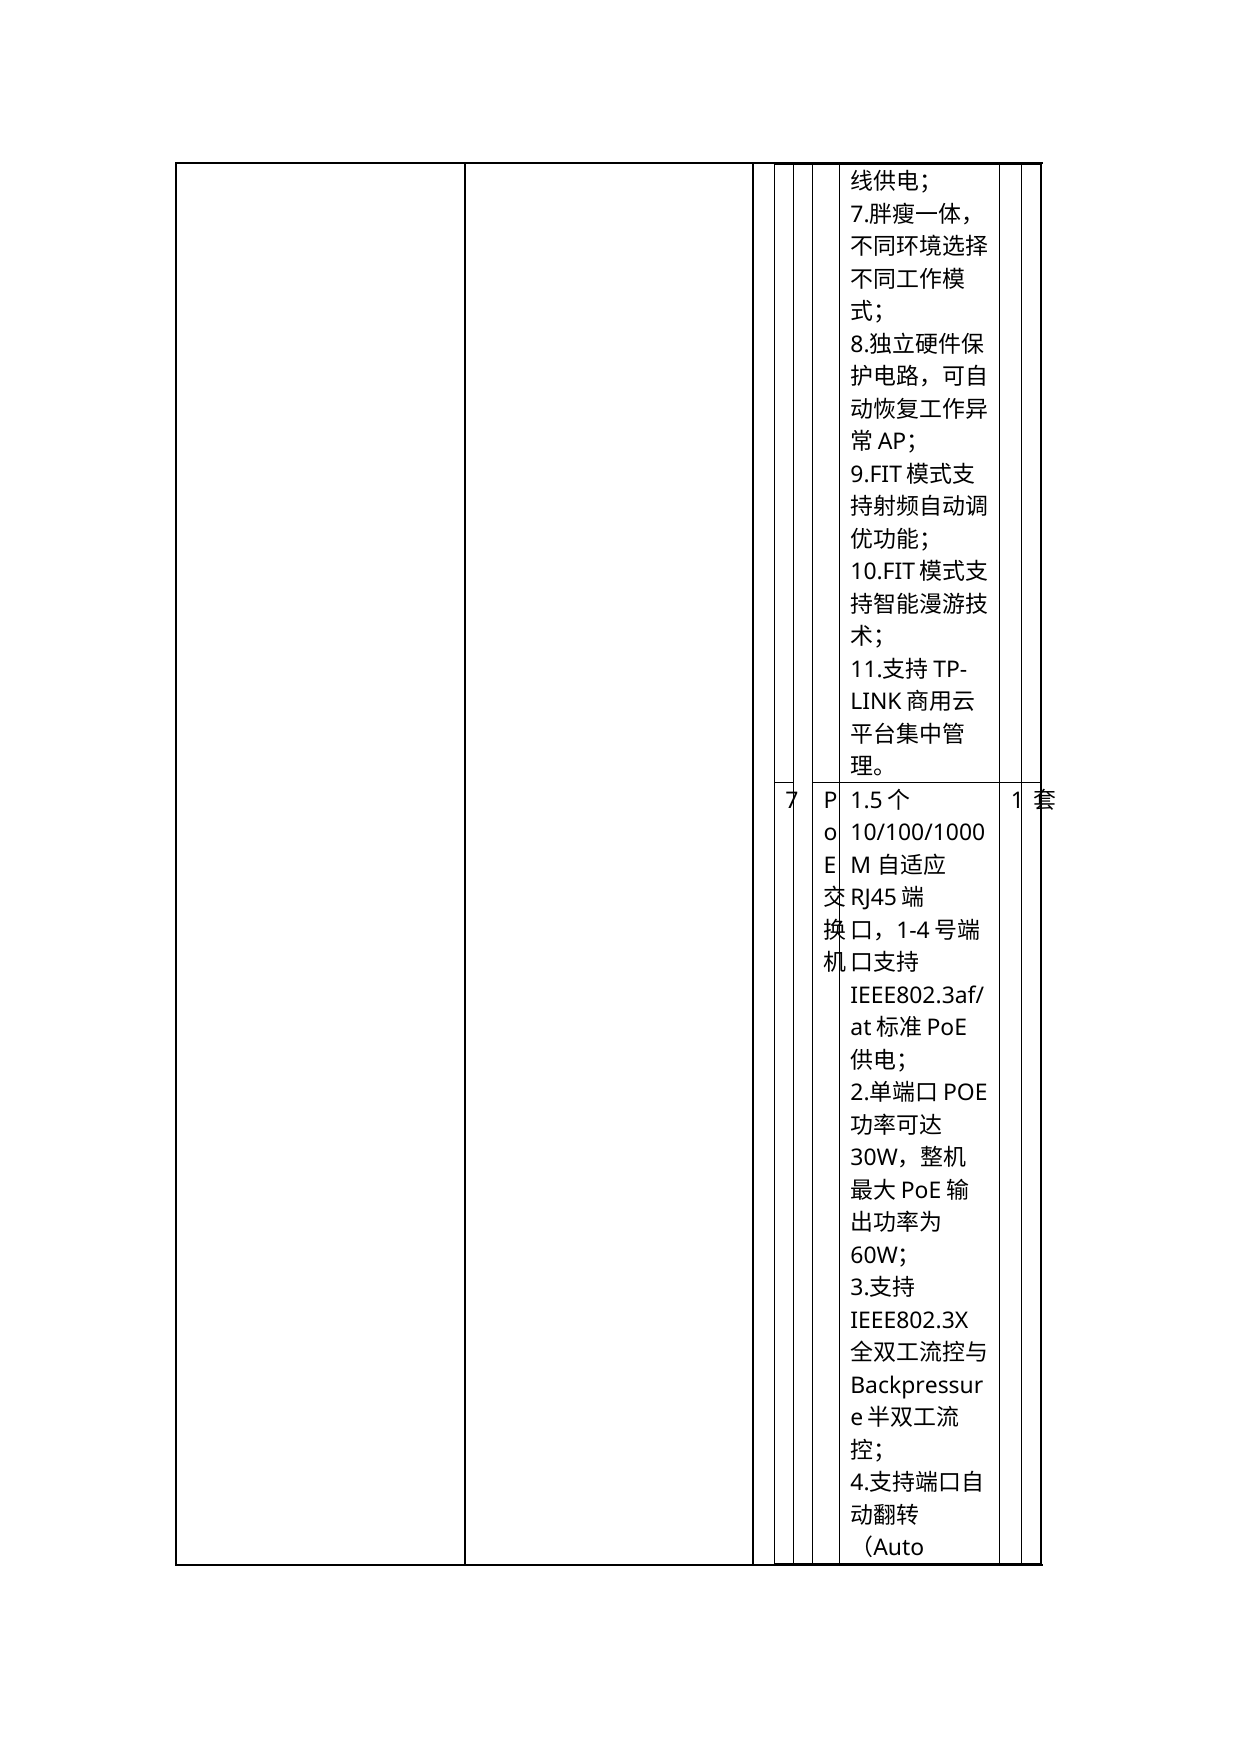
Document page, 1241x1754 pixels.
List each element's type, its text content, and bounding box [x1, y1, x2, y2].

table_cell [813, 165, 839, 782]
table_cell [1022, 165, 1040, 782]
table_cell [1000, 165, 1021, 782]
table_cell 1 [177, 164, 464, 1564]
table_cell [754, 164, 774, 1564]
table_cell [466, 164, 752, 1564]
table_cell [840, 165, 999, 782]
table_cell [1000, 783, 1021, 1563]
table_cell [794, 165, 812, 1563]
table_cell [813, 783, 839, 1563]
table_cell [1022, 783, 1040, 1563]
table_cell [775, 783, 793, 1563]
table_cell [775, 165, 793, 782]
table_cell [840, 783, 999, 1563]
